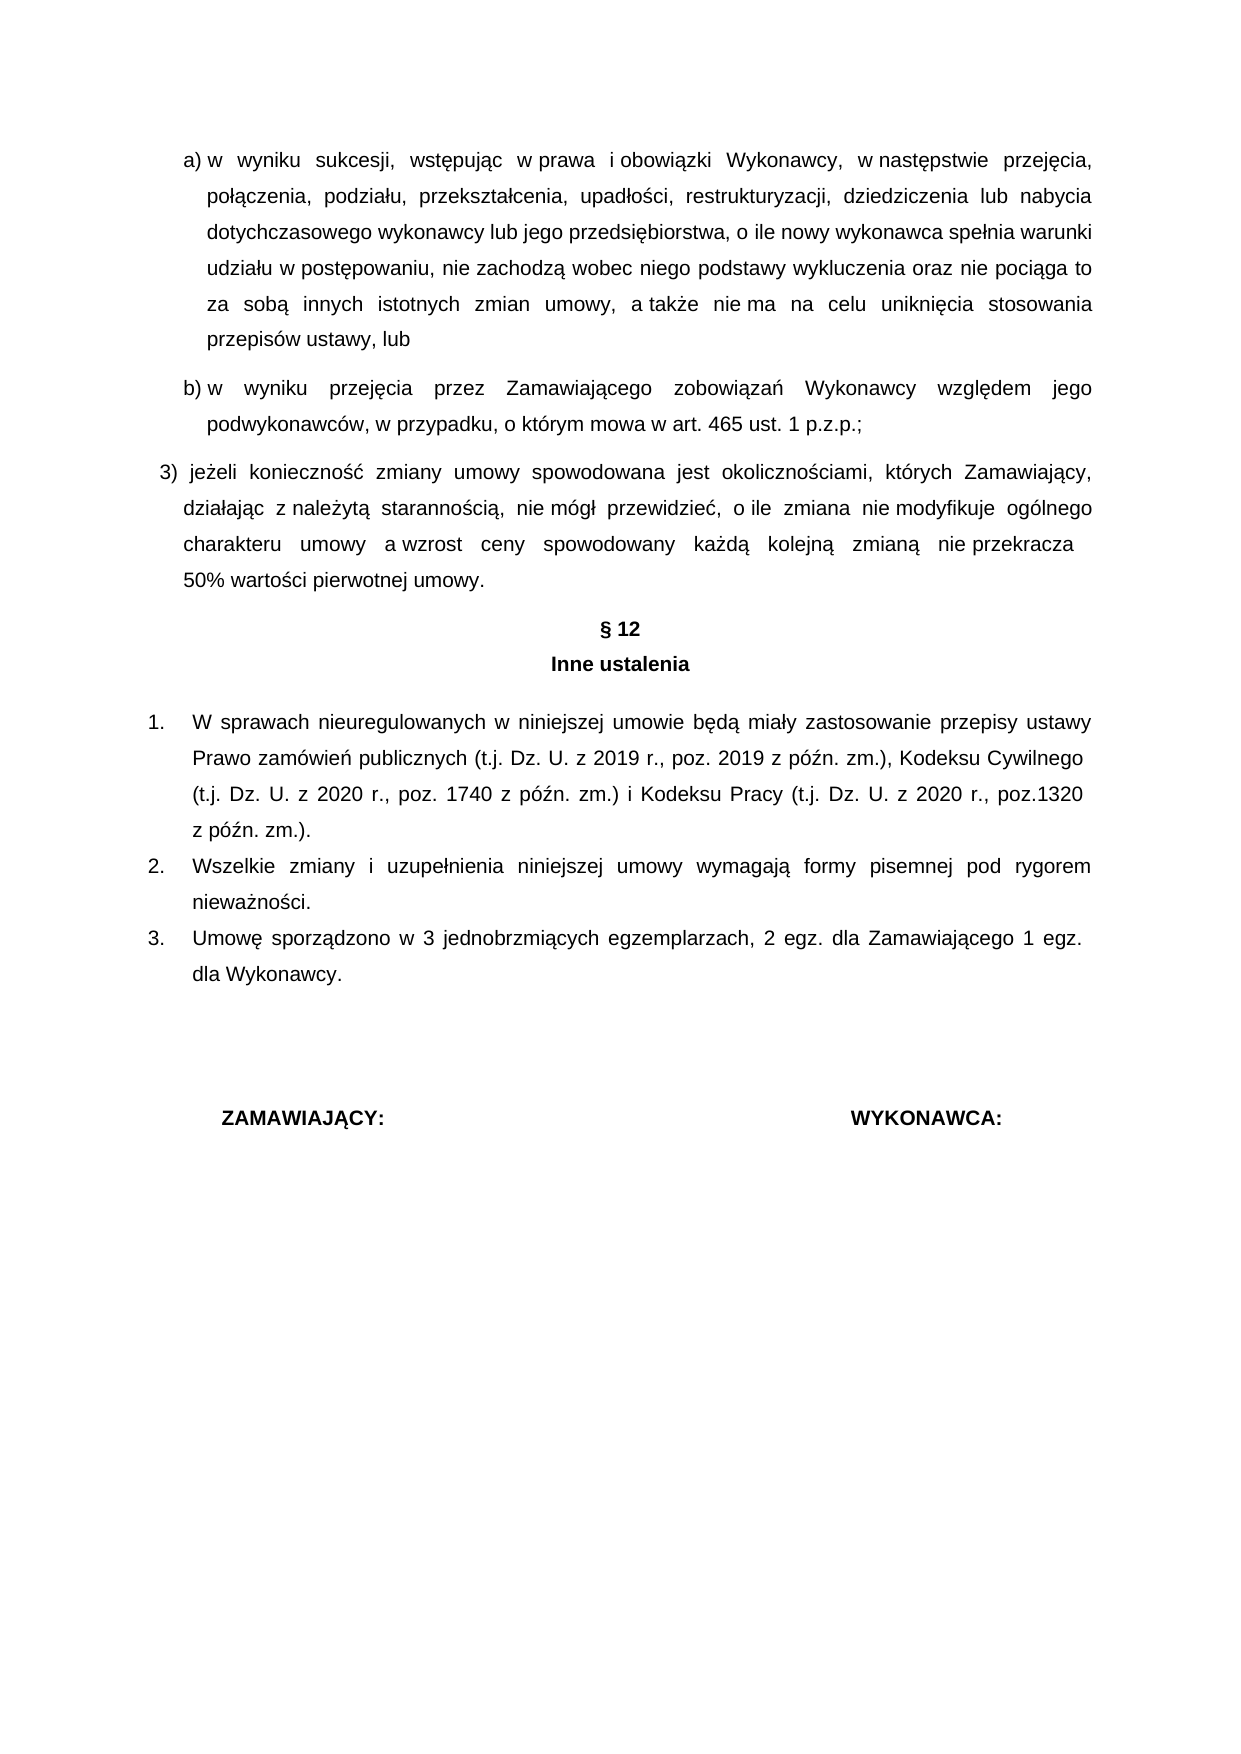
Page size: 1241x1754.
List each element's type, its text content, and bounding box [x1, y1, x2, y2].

list W sprawach nieuregulowanych w niniejszej umowie będą miały zastosowanie przepisy ustawy Prawo zamówień publicznych (t.j. Dz. U. z 2019 r., poz. 2019 z późn. zm.), Kodeksu Cywilnego (t.j. Dz. U. z 2020 r., poz. 1740 z późn. zm.) i Kodeksu Pracy (t.j. Dz. U. z 2020 r., poz.1320 z późn. zm.). [148, 710, 1093, 842]
list Umowę sporządzono w 3 jednobrzmiących egzemplarzach, 2 egz. dla Zamawiającego 1 egz. dla Wykonawcy. [148, 926, 1093, 986]
text a) w wyniku sukcesji, wstępując w prawa i obowiązki Wykonawcy, w następstwie przejęcia, połączenia, podziału, przekształcenia, upadłości, restrukturyzacji, dziedziczenia lub nabycia dotychczasowego wykonawcy lub jego przedsiębiorstwa, o ile nowy wykonawca spełnia warunki udziału w postępowaniu, nie zachodzą wobec niego podstawy wykluczenia oraz nie pociąga to za sobą innych istotnych zmian umowy, a także nie ma na celu uniknięcia stosowania przepisów ustawy, lub [183, 148, 1093, 351]
text Inne ustalenia [148, 652, 1093, 676]
text ZAMAWIAJĄCY: WYKONAWCA: [148, 1106, 1093, 1129]
text 3) jeżeli konieczność zmiany umowy spowodowana jest okolicznościami, których Zamawiający, działając z należytą starannością, nie mógł przewidzieć, o ile zmiana nie modyfikuje ogólnego charakteru umowy a wzrost ceny spowodowany każdą kolejną zmianą nie przekracza 50% wartości pierwotnej umowy. [159, 460, 1093, 592]
text b) w wyniku przejęcia przez Zamawiającego zobowiązań Wykonawcy względem jego podwykonawców, w przypadku, o którym mowa w art. 465 ust. 1 p.z.p.; [183, 376, 1093, 436]
text 12 [148, 616, 1093, 640]
list Wszelkie zmiany i uzupełnienia niniejszej umowy wymagają formy pisemnej pod rygorem nieważności. [148, 854, 1093, 914]
